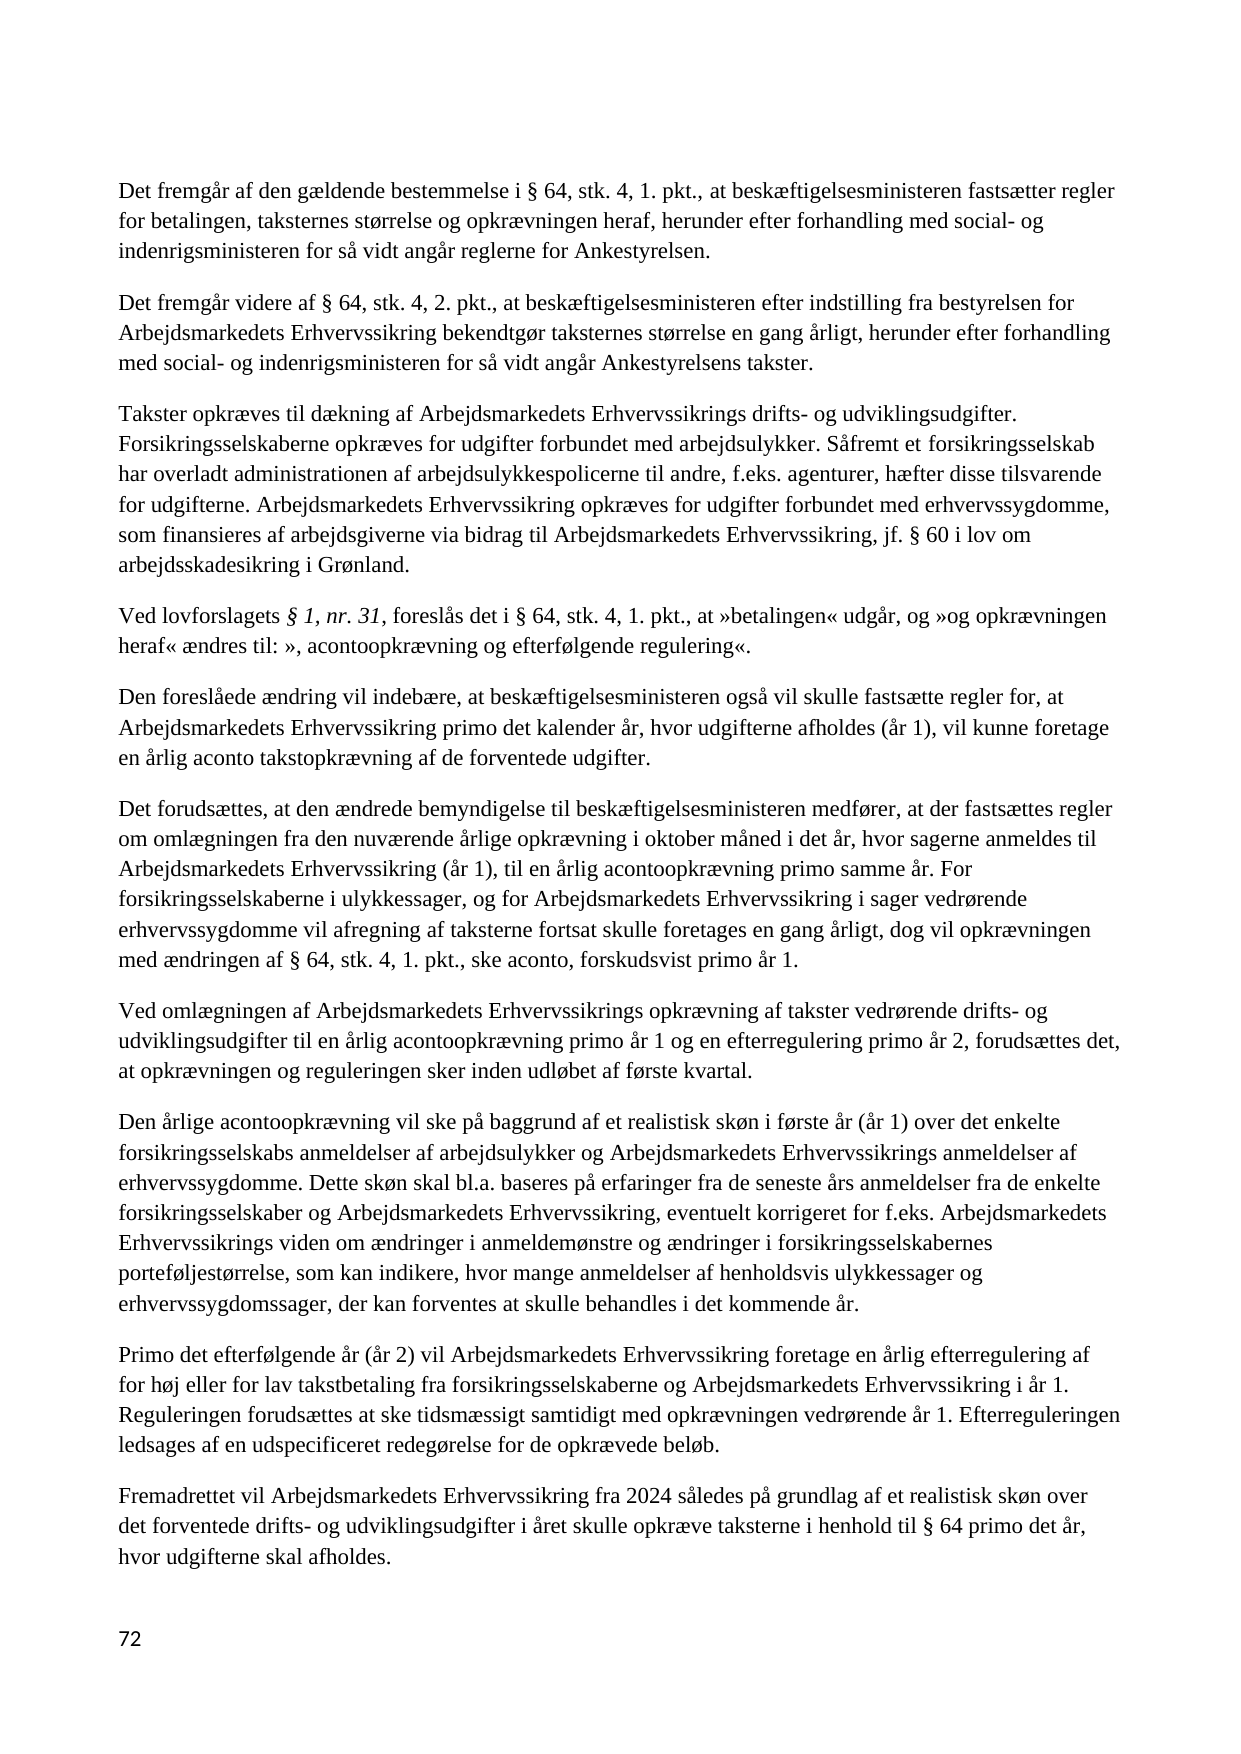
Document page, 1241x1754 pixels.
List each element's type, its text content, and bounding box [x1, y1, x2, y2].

text Ved omlægningen af Arbejdsmarkedets Erhvervssikrings opkrævning af takster vedrørende drifts- og udviklingsudgifter til en årlig acontoopkrævning primo år 1 og en efterregulering primo år 2, forudsættes det, at opkrævningen og reguleringen sker inden udløbet af første kvartal. [118, 997, 1122, 1084]
text Fremadrettet vil Arbejdsmarkedets Erhvervssikring fra 2024 således på grundlag af et realistisk skøn over det forventede drifts- og udviklingsudgifter i året skulle opkræve taksterne i henhold til § 64 primo det år, hvor udgifterne skal afholdes. [118, 1482, 1122, 1569]
text Det fremgår videre af § 64, stk. 4, 2. pkt., at beskæftigelsesministeren efter indstilling fra bestyrelsen for Arbejdsmarkedets Erhvervssikring bekendtgør taksternes størrelse en gang årligt, herunder efter forhandling med social- og indenrigsministeren for så vidt angår Ankestyrelsens takster. [118, 289, 1122, 375]
text Den årlige acontoopkrævning vil ske på baggrund af et realistisk skøn i første år (år 1) over det enkelte forsikringsselskabs anmeldelser af arbejdsulykker og Arbejdsmarkedets Erhvervssikrings anmeldelser af erhvervssygdomme. Dette skøn skal bl.a. baseres på erfaringer fra de seneste års anmeldelser fra de enkelte forsikringsselskaber og Arbejdsmarkedets Erhvervssikring, eventuelt korrigeret for f.eks. Arbejdsmarkedets Erhvervssikrings viden om ændringer i anmeldemønstre og ændringer i forsikringsselskabernes porteføljestørrelse, som kan indikere, hvor mange anmeldelser af henholdsvis ulykkessager og erhvervssygdomssager, der kan forventes at skulle behandles i det kommende år. [118, 1108, 1122, 1316]
text Takster opkræves til dækning af Arbejdsmarkedets Erhvervssikrings drifts- og udviklingsudgifter. Forsikringsselskaberne opkræves for udgifter forbundet med arbejdsulykker. Såfremt et forsikringsselskab har overladt administrationen af arbejdsulykkespolicerne til andre, f.eks. agenturer, hæfter disse tilsvarende for udgifterne. Arbejdsmarkedets Erhvervssikring opkræves for udgifter forbundet med erhvervssygdomme, som finansieres af arbejdsgiverne via bidrag til Arbejdsmarkedets Erhvervssikring, jf. § 60 i lov om arbejdsskadesikring i Grønland. [118, 400, 1122, 577]
text Primo det efterfølgende år (år 2) vil Arbejdsmarkedets Erhvervssikring foretage en årlig efterregulering af for høj eller for lav takstbetaling fra forsikringsselskaberne og Arbejdsmarkedets Erhvervssikring i år 1. Reguleringen forudsættes at ske tidsmæssigt samtidigt med opkrævningen vedrørende år 1. Efterreguleringen ledsages af en udspecificeret redegørelse for de opkrævede beløb. [118, 1341, 1122, 1458]
text Den foreslåede ændring vil indebære, at beskæftigelsesministeren også vil skulle fastsætte regler for, at Arbejdsmarkedets Erhvervssikring primo det kalender år, hvor udgifterne afholdes (år 1), vil kunne foretage en årlig aconto takstopkrævning af de forventede udgifter. [118, 683, 1122, 770]
text Ved lovforslagets § 1, nr. 31, foreslås det i § 64, stk. 4, 1. pkt., at »betalingen« udgår, og »og opkrævningen heraf« ændres til: », acontoopkrævning og efterfølgende regulering«. [118, 602, 1122, 659]
text Det fremgår af den gældende bestemmelse i § 64, stk. 4, 1. pkt., at beskæftigelsesministeren fastsætter regler for betalingen, taksternes størrelse og opkrævningen heraf, herunder efter forhandling med social- og indenrigsministeren for så vidt angår reglerne for Ankestyrelsen. [118, 177, 1122, 264]
text Det forudsættes, at den ændrede bemyndigelse til beskæftigelsesministeren medfører, at der fastsættes regler om omlægningen fra den nuværende årlige opkrævning i oktober måned i det år, hvor sagerne anmeldes til Arbejdsmarkedets Erhvervssikring (år 1), til en årlig acontoopkrævning primo samme år. For forsikringsselskaberne i ulykkessager, og for Arbejdsmarkedets Erhvervssikring i sager vedrørende erhvervssygdomme vil afregning af taksterne fortsat skulle foretages en gang årligt, dog vil opkrævningen med ændringen af § 64, stk. 4, 1. pkt., ske aconto, forskudsvist primo år 1. [118, 795, 1122, 972]
